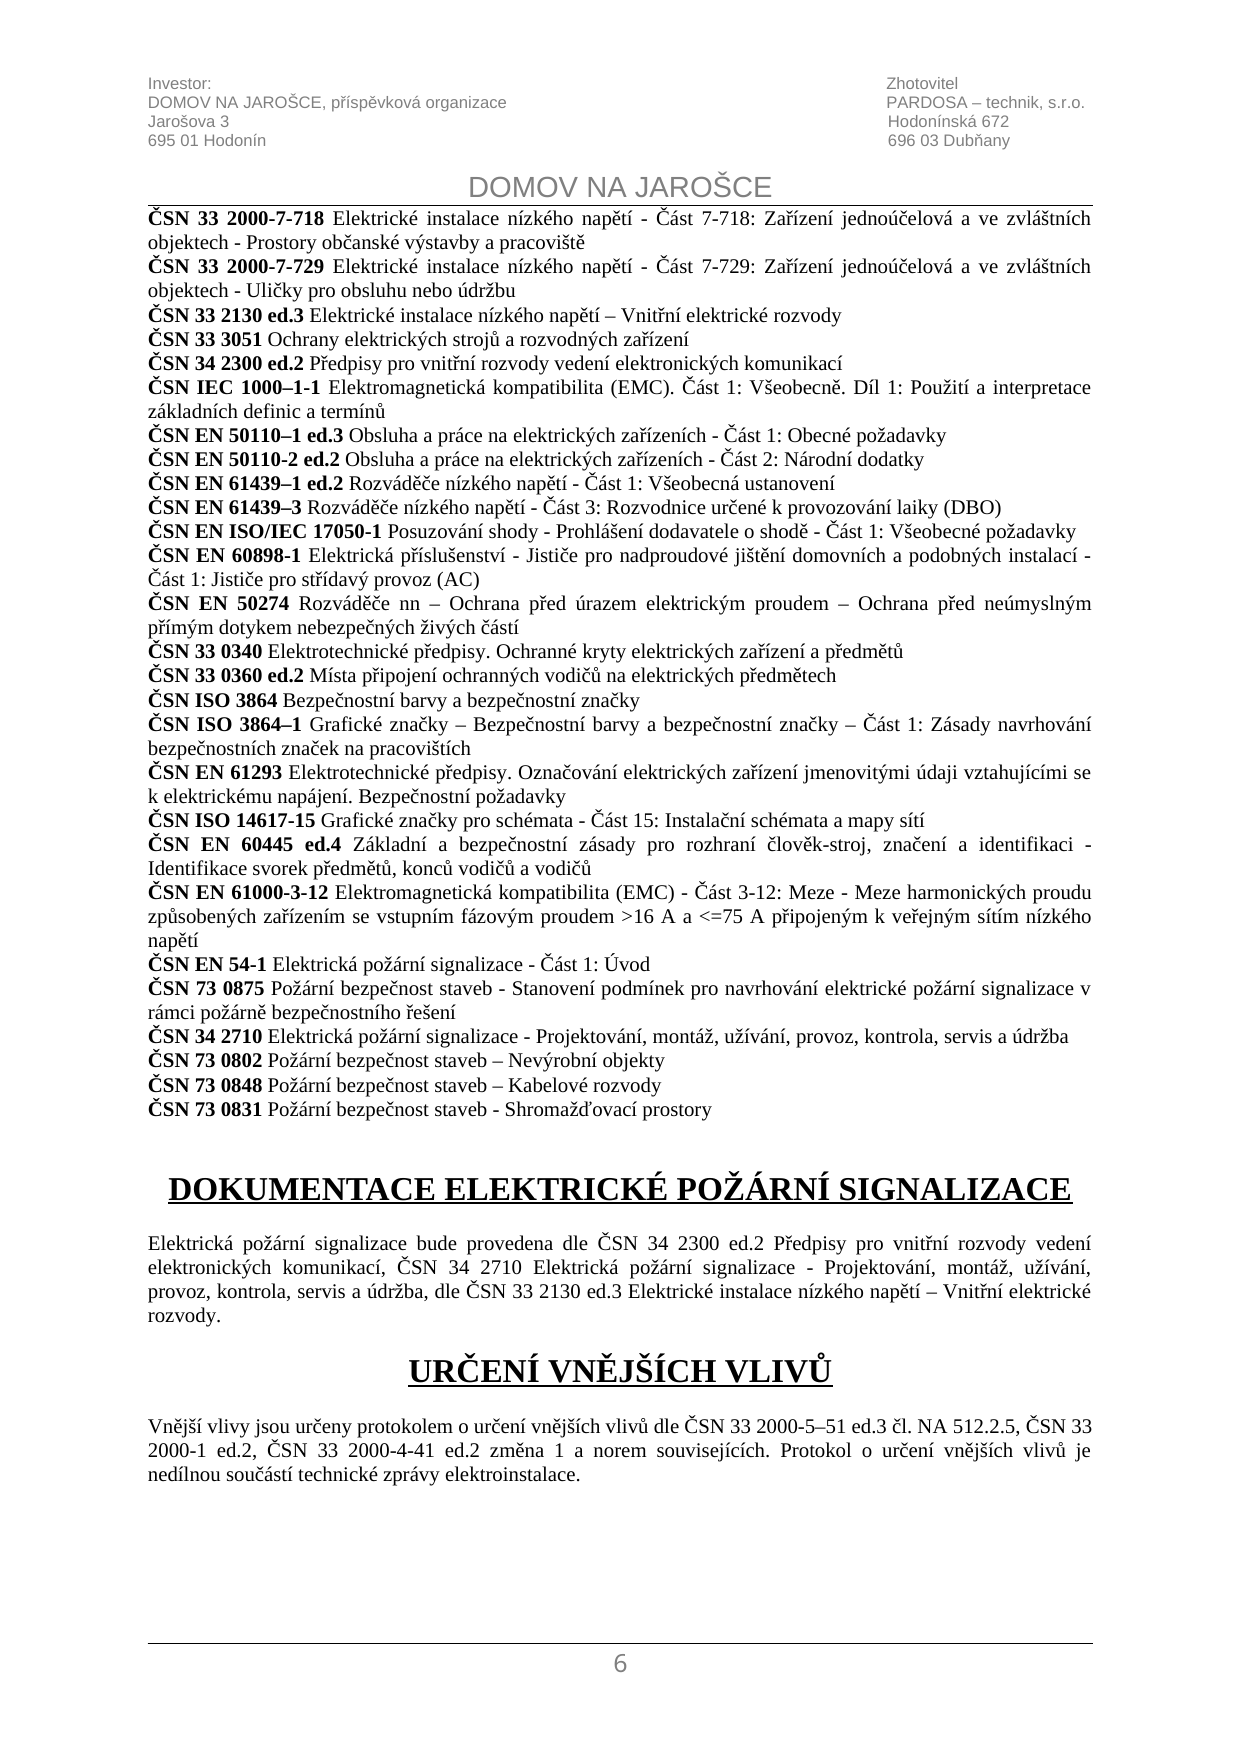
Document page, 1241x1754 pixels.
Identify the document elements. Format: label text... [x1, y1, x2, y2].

text ČSN 33 2000-7-718 Elektrické instalace nízkého napětí - Část 7-718: Zařízení jednoúčelová a ve zvláštních objektech - Prostory občanské výstavby a pracoviště [148, 206, 1093, 254]
text ČSN 33 2130 ed.3 Elektrické instalace nízkého napětí – Vnitřní elektrické rozvody [148, 302, 1093, 327]
text ČSN EN 54-1 Elektrická požární signalizace - Část 1: Úvod [148, 952, 1093, 976]
text ČSN 73 0802 Požární bezpečnost staveb – Nevýrobní objekty [148, 1048, 1093, 1072]
text ČSN ISO 14617-15 Grafické značky pro schémata - Část 15: Instalační schémata a mapy sítí [148, 808, 1093, 832]
text Elektrická požární signalizace bude provedena dle ČSN 34 2300 ed.2 Předpisy pro vnitřní rozvody vedení elektronických komunikací, ČSN 34 2710 Elektrická požární signalizace - Projektování, montáž, užívání, provoz, kontrola, servis a údržba, dle ČSN 33 2130 ed.3 Elektrické instalace nízkého napětí – Vnitřní elektrické rozvody. [148, 1231, 1093, 1327]
text ČSN EN 50110-2 ed.2 Obsluha a práce na elektrických zařízeních - Část 2: Národní dodatky [148, 447, 1093, 471]
text ČSN 73 0875 Požární bezpečnost staveb - Stanovení podmínek pro navrhování elektrické požární signalizace v rámci požárně bezpečnostního řešení [148, 976, 1093, 1024]
text ČSN IEC 1000–1-1 Elektromagnetická kompatibilita (EMC). Část 1: Všeobecně. Díl 1: Použití a interpretace základních definic a termínů [148, 375, 1093, 423]
text ČSN EN ISO/IEC 17050-1 Posuzování shody - Prohlášení dodavatele o shodě - Část 1: Všeobecné požadavky [148, 519, 1093, 543]
text ČSN 33 2000-7-729 Elektrické instalace nízkého napětí - Část 7-729: Zařízení jednoúčelová a ve zvláštních objektech - Uličky pro obsluhu nebo údržbu [148, 254, 1093, 302]
text ČSN 73 0848 Požární bezpečnost staveb – Kabelové rozvody [148, 1072, 1093, 1097]
text ČSN EN 61439–1 ed.2 Rozváděče nízkého napětí - Část 1: Všeobecná ustanovení [148, 471, 1093, 495]
text ČSN EN 60898-1 Elektrická příslušenství - Jističe pro nadproudové jištění domovních a podobných instalací - Část 1: Jističe pro střídavý provoz (AC) [148, 543, 1093, 591]
text ČSN EN 60445 ed.4 Základní a bezpečnostní zásady pro rozhraní člověk-stroj, značení a identifikaci - Identifikace svorek předmětů, konců vodičů a vodičů [148, 832, 1093, 880]
text ČSN ISO 3864 Bezpečnostní barvy a bezpečnostní značky [148, 687, 1093, 712]
text ČSN 34 2710 Elektrická požární signalizace - Projektování, montáž, užívání, provoz, kontrola, servis a údržba [148, 1024, 1093, 1048]
subtitle DOKUMENTACE ELEKTRICKÉ POŽÁRNÍ SIGNALIZACE [148, 1169, 1093, 1207]
text ČSN EN 50110–1 ed.3 Obsluha a práce na elektrických zařízeních - Část 1: Obecné požadavky [148, 423, 1093, 447]
text ČSN EN 50274 Rozváděče nn – Ochrana před úrazem elektrickým proudem – Ochrana před neúmyslným přímým dotykem nebezpečných živých částí [148, 591, 1093, 639]
text ČSN EN 61000-3-12 Elektromagnetická kompatibilita (EMC) - Část 3-12: Meze - Meze harmonických proudu způsobených zařízením se vstupním fázovým proudem >16 A a <=75 A připojeným k veřejným sítím nízkého napětí [148, 880, 1093, 952]
text ČSN 73 0831 Požární bezpečnost staveb - Shromažďovací prostory [148, 1097, 1093, 1121]
text ČSN 34 2300 ed.2 Předpisy pro vnitřní rozvody vedení elektronických komunikací [148, 351, 1093, 375]
text ČSN 33 0340 Elektrotechnické předpisy. Ochranné kryty elektrických zařízení a předmětů [148, 639, 1093, 663]
text ČSN 33 3051 Ochrany elektrických strojů a rozvodných zařízení [148, 327, 1093, 351]
text ČSN 33 0360 ed.2 Místa připojení ochranných vodičů na elektrických předmětech [148, 663, 1093, 687]
text ČSN ISO 3864–1 Grafické značky – Bezpečnostní barvy a bezpečnostní značky – Část 1: Zásady navrhování bezpečnostních značek na pracovištích [148, 712, 1093, 760]
text URČENÍ VNĚJŠÍCH VLIVŮ [148, 1351, 1093, 1390]
text ČSN EN 61439–3 Rozváděče nízkého napětí - Část 3: Rozvodnice určené k provozování laiky (DBO) [148, 495, 1093, 519]
text ČSN EN 61293 Elektrotechnické předpisy. Označování elektrických zařízení jmenovitými údaji vztahujícími se k elektrickému napájení. Bezpečnostní požadavky [148, 760, 1093, 808]
text Vnější vlivy jsou určeny protokolem o určení vnějších vlivů dle ČSN 33 2000-5–51 ed.3 čl. NA 512.2.5, ČSN 33 2000-1 ed.2, ČSN 33 2000-4-41 ed.2 změna 1 a norem souvisejících. Protokol o určení vnějších vlivů je nedílnou součástí technické zprávy elektroinstalace. [148, 1414, 1093, 1486]
